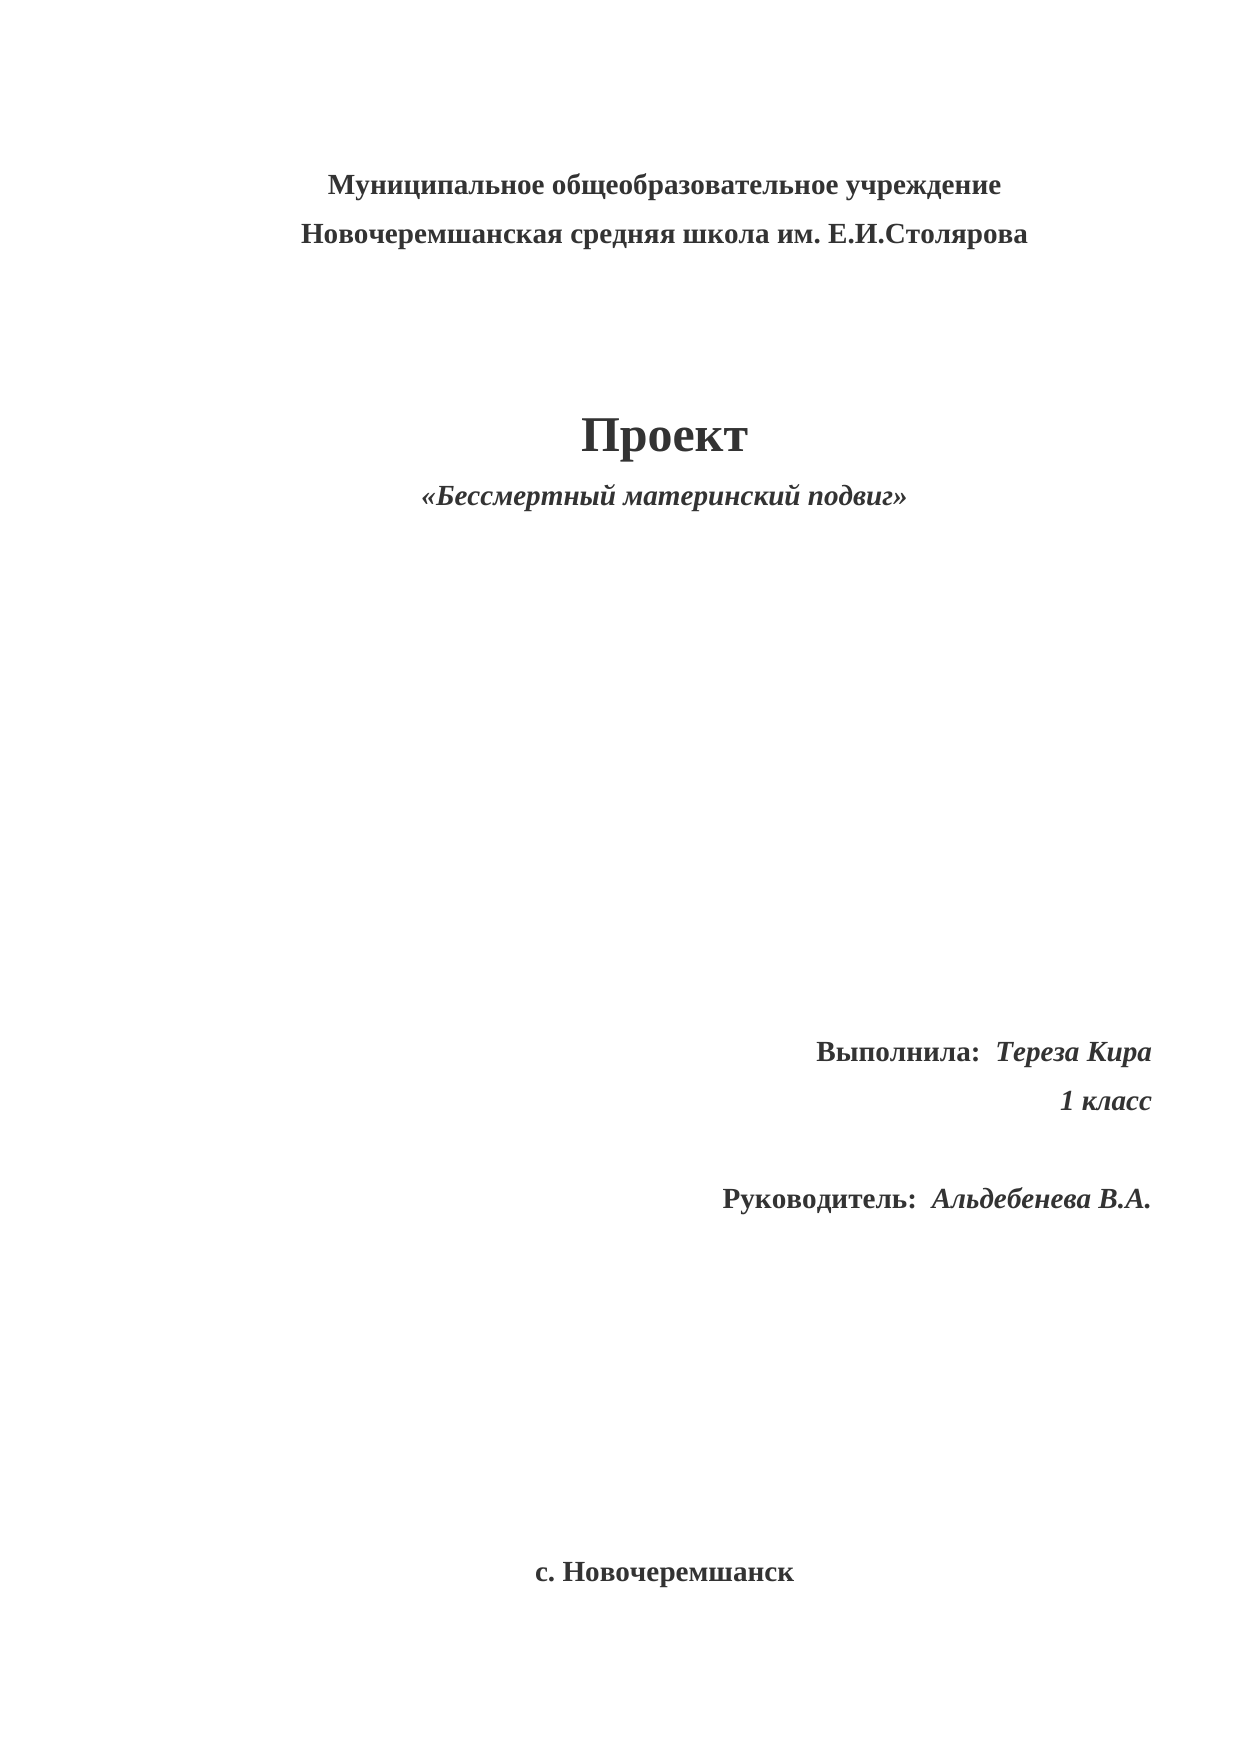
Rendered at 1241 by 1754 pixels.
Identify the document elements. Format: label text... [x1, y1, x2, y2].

text 1 класс [177, 1083, 1152, 1116]
text Руководитель: Альдебенева В.А. [177, 1181, 1152, 1215]
text Новочеремшанская средняя школа им. Е.И.Столярова [177, 216, 1152, 250]
text Проект [177, 405, 1152, 462]
text Муниципальное общеобразовательное учреждение [177, 167, 1152, 201]
text «Бессмертный материнский подвиг» [177, 478, 1152, 511]
text Выполнила: Тереза Кира [177, 1034, 1152, 1067]
text с. Новочеремшанск [177, 1554, 1152, 1588]
